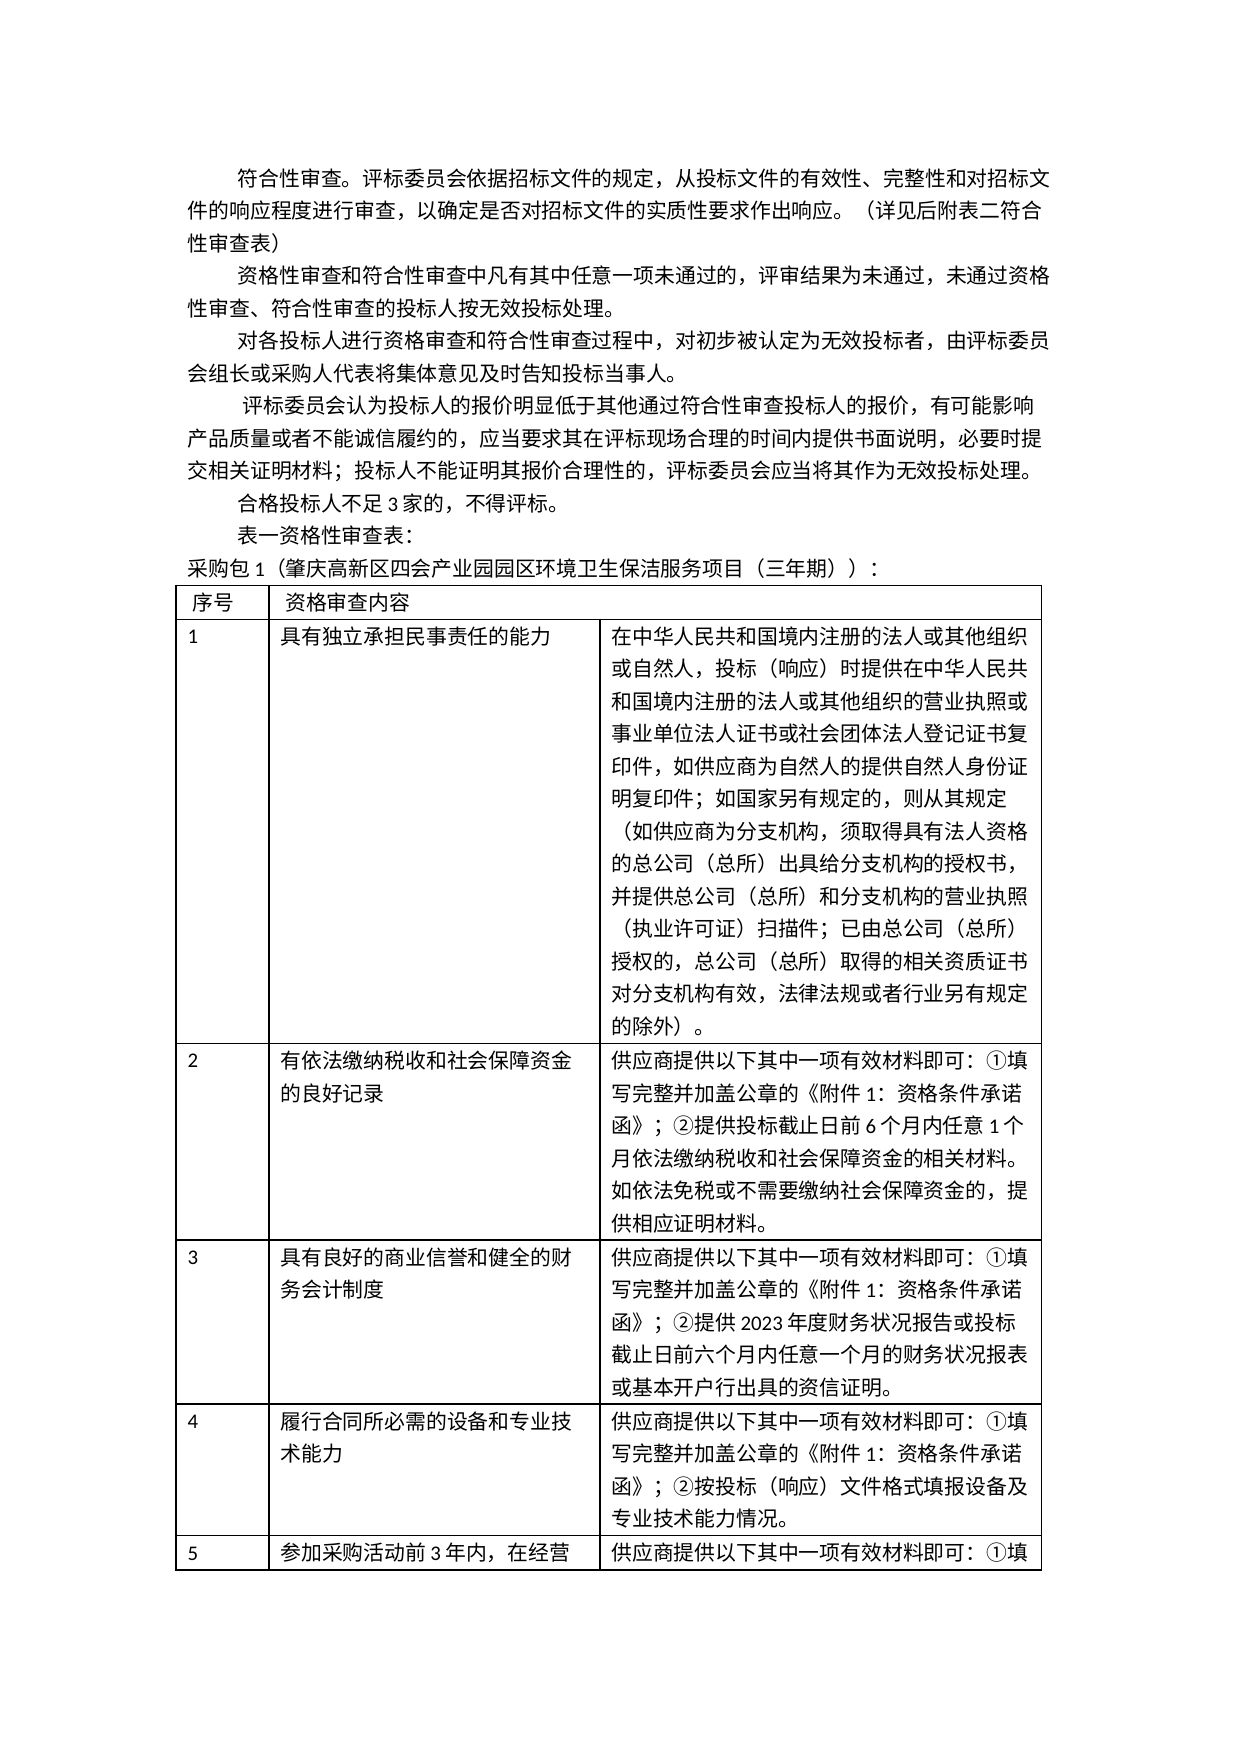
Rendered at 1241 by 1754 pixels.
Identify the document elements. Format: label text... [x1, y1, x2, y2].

table_cell 1 [177, 620, 268, 1043]
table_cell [270, 1536, 599, 1569]
table_header 序号 [177, 586, 268, 618]
table_cell 履行合同所必需的设备和专业技术能力 [270, 1405, 599, 1535]
text 评标委员会认为投标人的报价明显低于其他通过符合性审查投标人的报价，有可能影响产品质量或者不能诚信履约的，应当要求其在评标现场合理的时间内提供书面说明，必要时提交相关证明材料；投标人不能证明其报价合理性的，评标委员会应当将其作为无效投标处理。 [187, 389, 1053, 487]
table_cell 3 [177, 1241, 268, 1403]
table_cell 具有良好的商业信誉和健全的财务会计制度 [270, 1241, 599, 1403]
table_header 资格审查内容 [270, 586, 1041, 618]
text 表一资格性审查表： [187, 519, 1053, 552]
table_cell 有依法缴纳税收和社会保障资金的良好记录 [270, 1044, 599, 1239]
text 对各投标人进行资格审查和符合性审查过程中，对初步被认定为无效投标者，由评标委员会组长或采购人代表将集体意见及时告知投标当事人。 [187, 324, 1053, 389]
table_cell 供应商提供以下其中一项有效材料即可：①填写完整并加盖公章的《附件1：资格条件承诺函》；②按投标（响应）文件格式填报设备及专业技术能力情况。 [601, 1405, 1041, 1535]
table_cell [601, 1536, 1041, 1569]
text 采购包1（肇庆高新区四会产业园园区环境卫生保洁服务项目（三年期））： [187, 552, 1053, 584]
table_cell 供应商提供以下其中一项有效材料即可：①填写完整并加盖公章的《附件1：资格条件承诺函》；②提供2023年度财务状况报告或投标截止日前六个月内任意一个月的财务状况报表或基本开户行出具的资信证明。 [601, 1241, 1041, 1403]
table_cell 供应商提供以下其中一项有效材料即可：①填写完整并加盖公章的《附件1：资格条件承诺函》；②提供投标截止日前6个月内任意1个月依法缴纳税收和社会保障资金的相关材料。如依法免税或不需要缴纳社会保障资金的，提供相应证明材料。 [601, 1044, 1041, 1239]
text 资格性审查和符合性审查中凡有其中任意一项未通过的，评审结果为未通过，未通过资格性审查、符合性审查的投标人按无效投标处理。 [187, 259, 1053, 324]
text 合格投标人不足3家的，不得评标。 [187, 487, 1053, 519]
table_cell 在中华人民共和国境内注册的法人或其他组织或自然人，投标（响应）时提供在中华人民共和国境内注册的法人或其他组织的营业执照或事业单位法人证书或社会团体法人登记证书复印件，如供应商为自然人的提供自然人身份证明复印件；如国家另有规定的，则从其规定（如供应商为分支机构，须取得具有法人资格的总公司（总所）出具给分支机构的授权书，并提供总公司（总所）和分支机构的营业执照（执业许可证）扫描件；已由总公司（总所）授权的，总公司（总所）取得的相关资质证书对分支机构有效，法律法规或者行业另有规定的除外）。 [601, 620, 1041, 1043]
table_cell 5 [177, 1536, 268, 1569]
text 符合性审查。评标委员会依据招标文件的规定，从投标文件的有效性、完整性和对招标文件的响应程度进行审查，以确定是否对招标文件的实质性要求作出响应。（详见后附表二符合性审查表） [187, 162, 1053, 259]
table_cell 2 [177, 1044, 268, 1239]
table_cell 具有独立承担民事责任的能力 [270, 620, 599, 1043]
table_cell 4 [177, 1405, 268, 1535]
